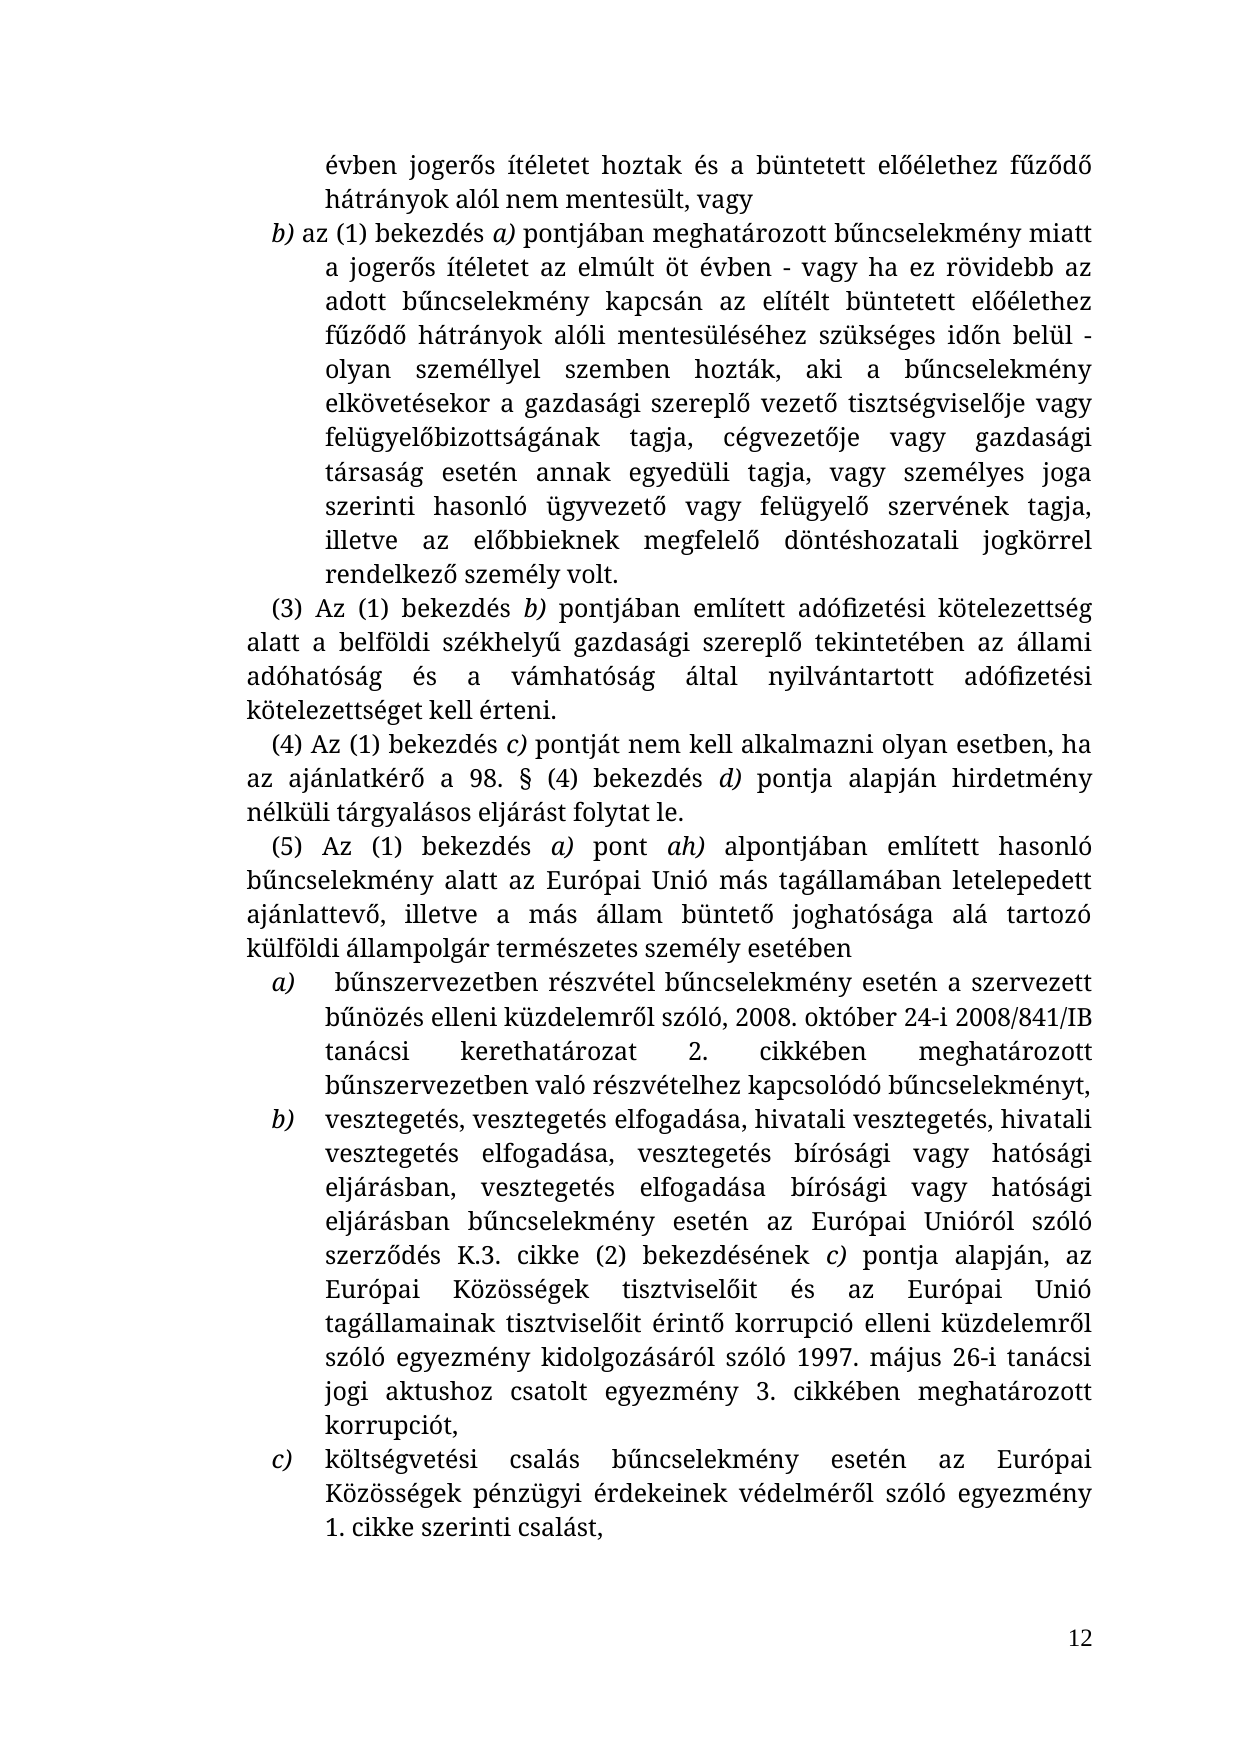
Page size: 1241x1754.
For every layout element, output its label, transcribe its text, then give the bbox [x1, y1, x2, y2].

text a) bűnszervezetben részvétel bűncselekmény esetén a szervezett bűnözés elleni küzdelemről szóló, 2008. október 24-i 2008/841/IB tanácsi kerethatározat 2. cikkében meghatározott bűnszervezetben való részvételhez kapcsolódó bűncselekményt, [271, 965, 1093, 1101]
text (3) Az (1) bekezdés b) pontjában említett adófizetési kötelezettség alatt a belföldi székhelyű gazdasági szereplő tekintetében az állami adóhatóság és a vámhatóság által nyilvántartott adófizetési kötelezettséget kell érteni. [246, 590, 1093, 727]
text c) költségvetési csalás bűncselekmény esetén az Európai Közösségek pénzügyi érdekeinek védelméről szóló egyezmény 1. cikke szerinti csalást, [271, 1442, 1093, 1544]
text b) az (1) bekezdés a) pontjában meghatározott bűncselekmény miatt a jogerős ítéletet az elmúlt öt évben - vagy ha ez rövidebb az adott bűncselekmény kapcsán az elítélt büntetett előélethez fűződő hátrányok alóli mentesüléséhez szükséges időn belül - olyan személlyel szemben hozták, aki a bűncselekmény elkövetésekor a gazdasági szereplő vezető tisztségviselője vagy felügyelőbizottságának tagja, cégvezetője vagy gazdasági társaság esetén annak egyedüli tagja, vagy személyes joga szerinti hasonló ügyvezető vagy felügyelő szervének tagja, illetve az előbbieknek megfelelő döntéshozatali jogkörrel rendelkező személy volt. [271, 216, 1093, 590]
text (5) Az (1) bekezdés a) pont ah) alpontjában említett hasonló bűncselekmény alatt az Európai Unió más tagállamában letelepedett ajánlattevő, illetve a más állam büntető joghatósága alá tartozó külföldi állampolgár természetes személy esetében [246, 829, 1093, 965]
text b) vesztegetés, vesztegetés elfogadása, hivatali vesztegetés, hivatali vesztegetés elfogadása, vesztegetés bírósági vagy hatósági eljárásban, vesztegetés elfogadása bírósági vagy hatósági eljárásban bűncselekmény esetén az Európai Unióról szóló szerződés K.3. cikke (2) bekezdésének c) pontja alapján, az Európai Közösségek tisztviselőit és az Európai Unió tagállamainak tisztviselőit érintő korrupció elleni küzdelemről szóló egyezmény kidolgozásáról szóló 1997. május 26-i tanácsi jogi aktushoz csatolt egyezmény 3. cikkében meghatározott korrupciót, [271, 1101, 1093, 1442]
text (4) Az (1) bekezdés c) pontját nem kell alkalmazni olyan esetben, ha az ajánlatkérő a 98. § (4) bekezdés d) pontja alapján hirdetmény nélküli tárgyalásos eljárást folytat le. [246, 727, 1093, 829]
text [271, 148, 1093, 216]
